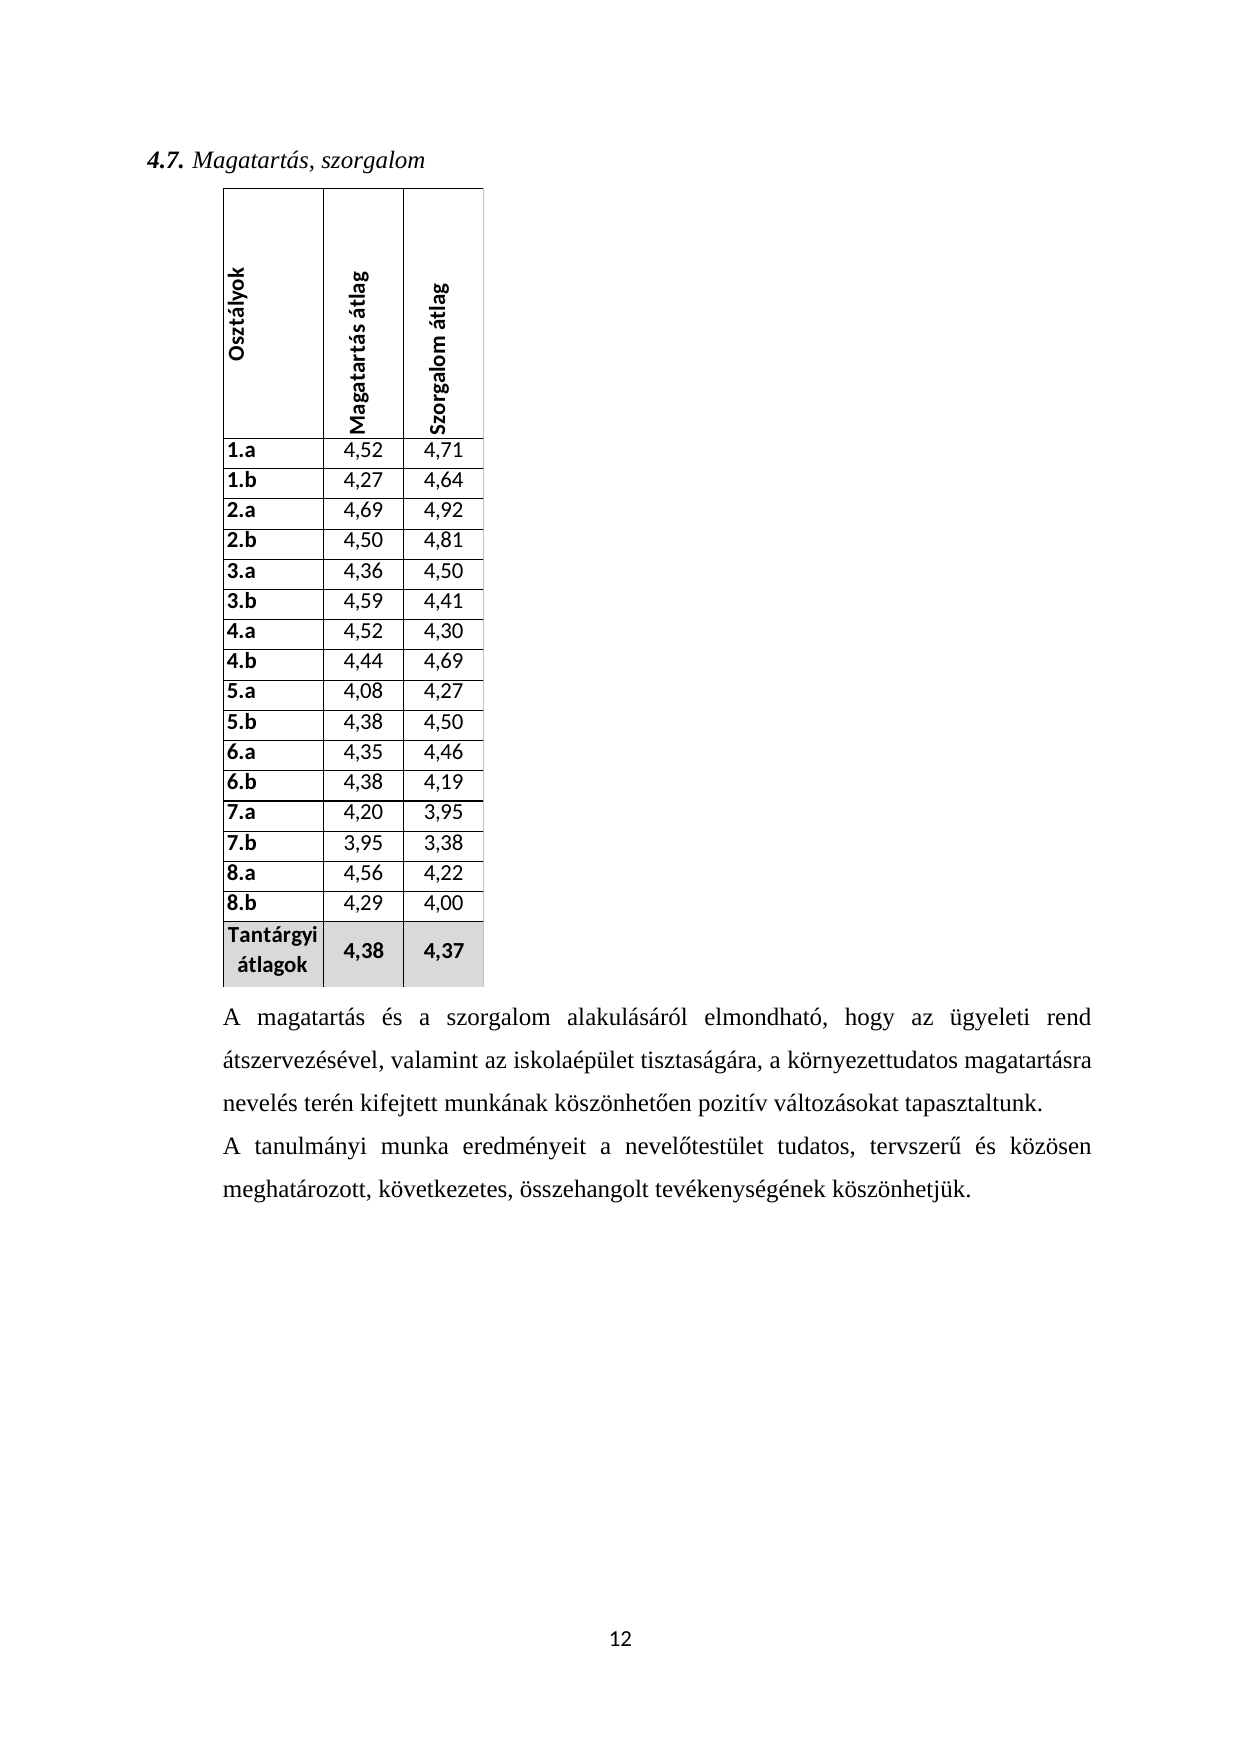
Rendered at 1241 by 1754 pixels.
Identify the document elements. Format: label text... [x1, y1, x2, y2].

list A tanulmányi munka eredményeit a nevelőtestület tudatos, tervszerű és közösen meghatározott, következetes, összehangolt tevékenységének köszönhetjük. [223, 1131, 1092, 1203]
list A magatartás és a szorgalom alakulásáról elmondható, hogy az ügyeleti rend átszervezésével, valamint az iskolaépület tisztaságára, a környezettudatos magatartásra nevelés terén kifejtett munkának köszönhetően pozitív változásokat tapasztaltunk. [223, 1002, 1092, 1117]
text Magatartás, szorgalom [147, 145, 1092, 174]
